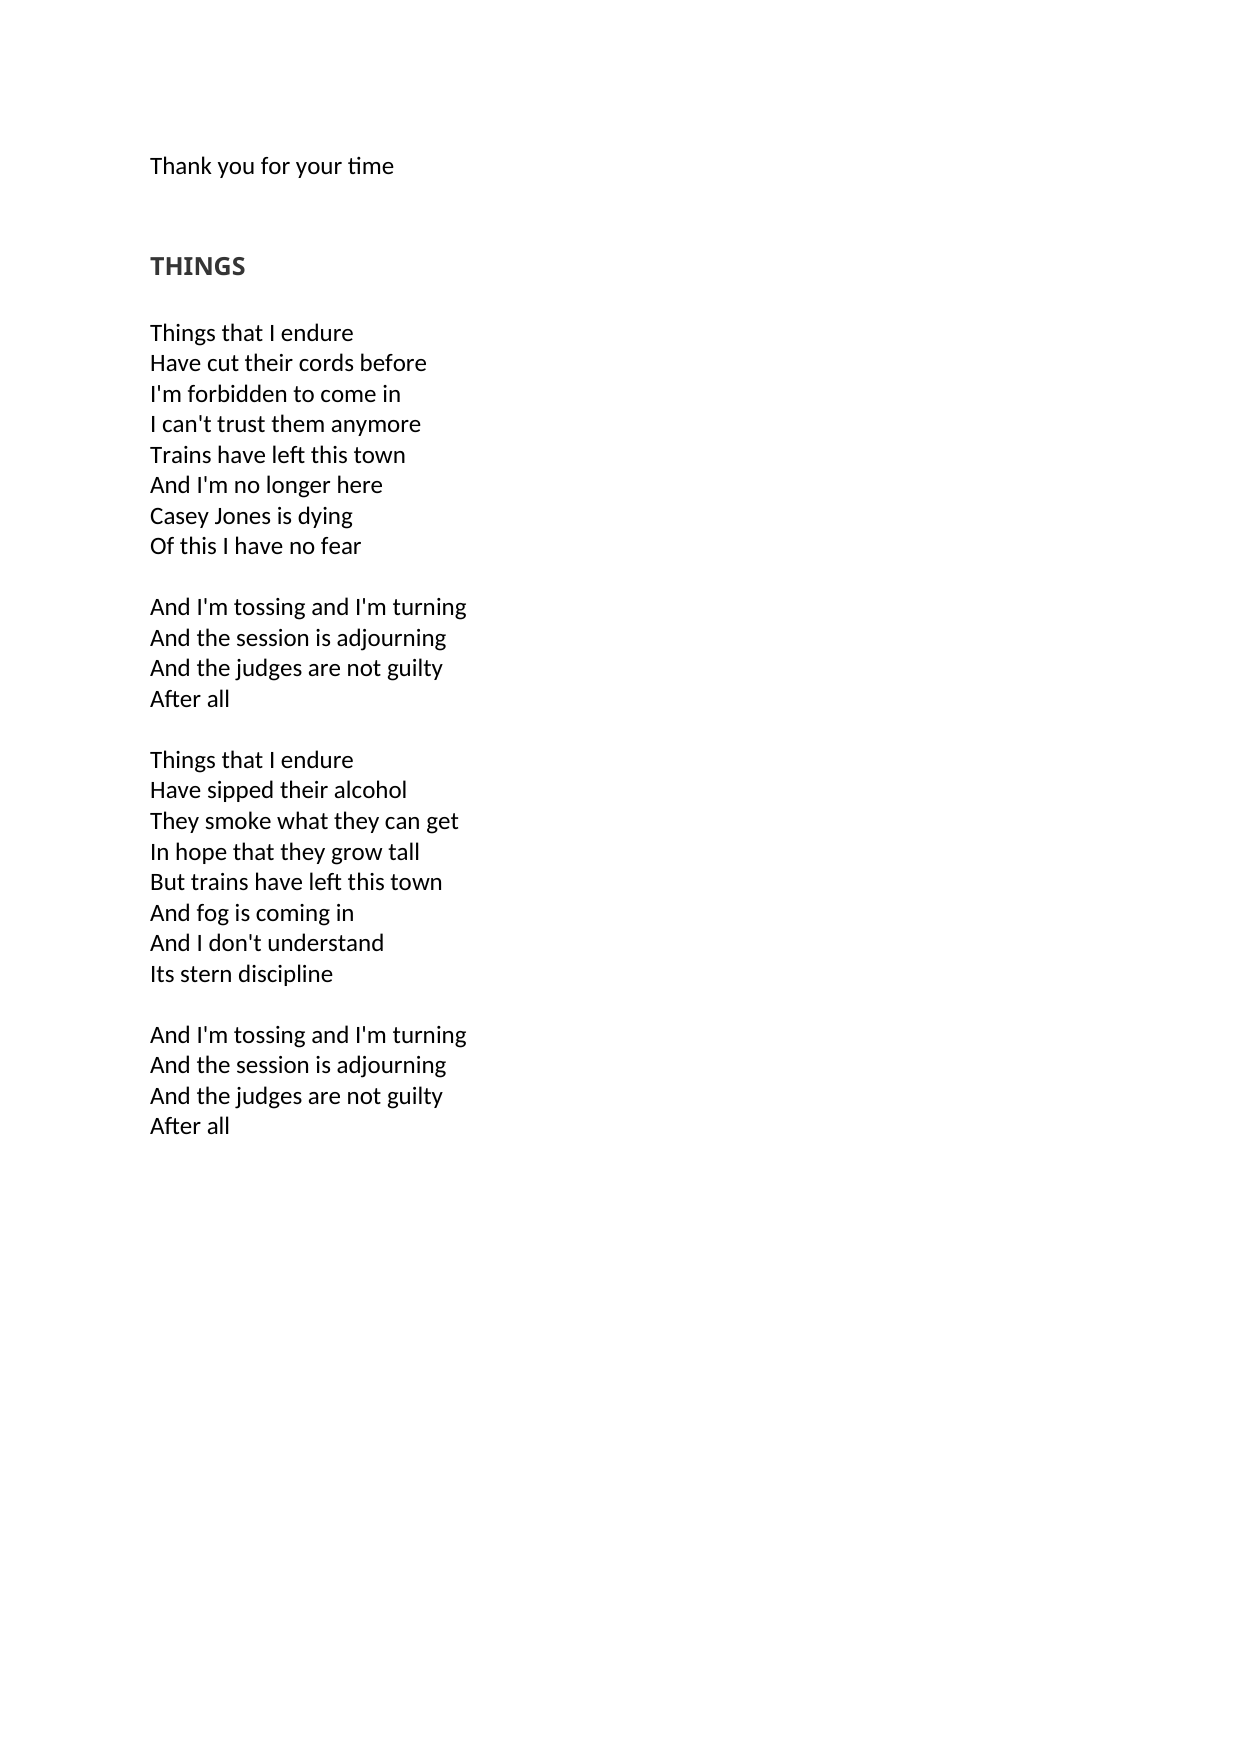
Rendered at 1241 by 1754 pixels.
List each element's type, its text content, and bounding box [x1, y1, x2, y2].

text After all [150, 683, 1090, 713]
text And the judges are not guilty [150, 1080, 1090, 1110]
text Trains have left this town [150, 439, 1090, 469]
text And I'm tossing and I'm turning [150, 591, 1090, 622]
text Have sipped their alcohol [150, 774, 1090, 805]
text Things that I endure [150, 317, 1090, 347]
text Of this I have no fear [150, 530, 1090, 561]
text They smoke what they can get [150, 805, 1090, 836]
text I'm forbidden to come in [150, 378, 1090, 408]
text Casey Jones is dying [150, 500, 1090, 530]
text THINGS [150, 249, 1090, 283]
text After all [150, 1110, 1090, 1141]
text Have cut their cords before [150, 347, 1090, 378]
text And I don't understand [150, 927, 1090, 958]
text And the session is adjourning [150, 622, 1090, 652]
text And the judges are not guilty [150, 652, 1090, 683]
text Thank you for your time [150, 150, 1090, 181]
text Things that I endure [150, 744, 1090, 774]
text In hope that they grow tall [150, 836, 1090, 866]
text And the session is adjourning [150, 1049, 1090, 1080]
text And I'm no longer here [150, 469, 1090, 500]
text Its stern discipline [150, 958, 1090, 988]
text But trains have left this town [150, 866, 1090, 897]
text And I'm tossing and I'm turning [150, 1019, 1090, 1049]
text And fog is coming in [150, 897, 1090, 927]
text I can't trust them anymore [150, 408, 1090, 439]
